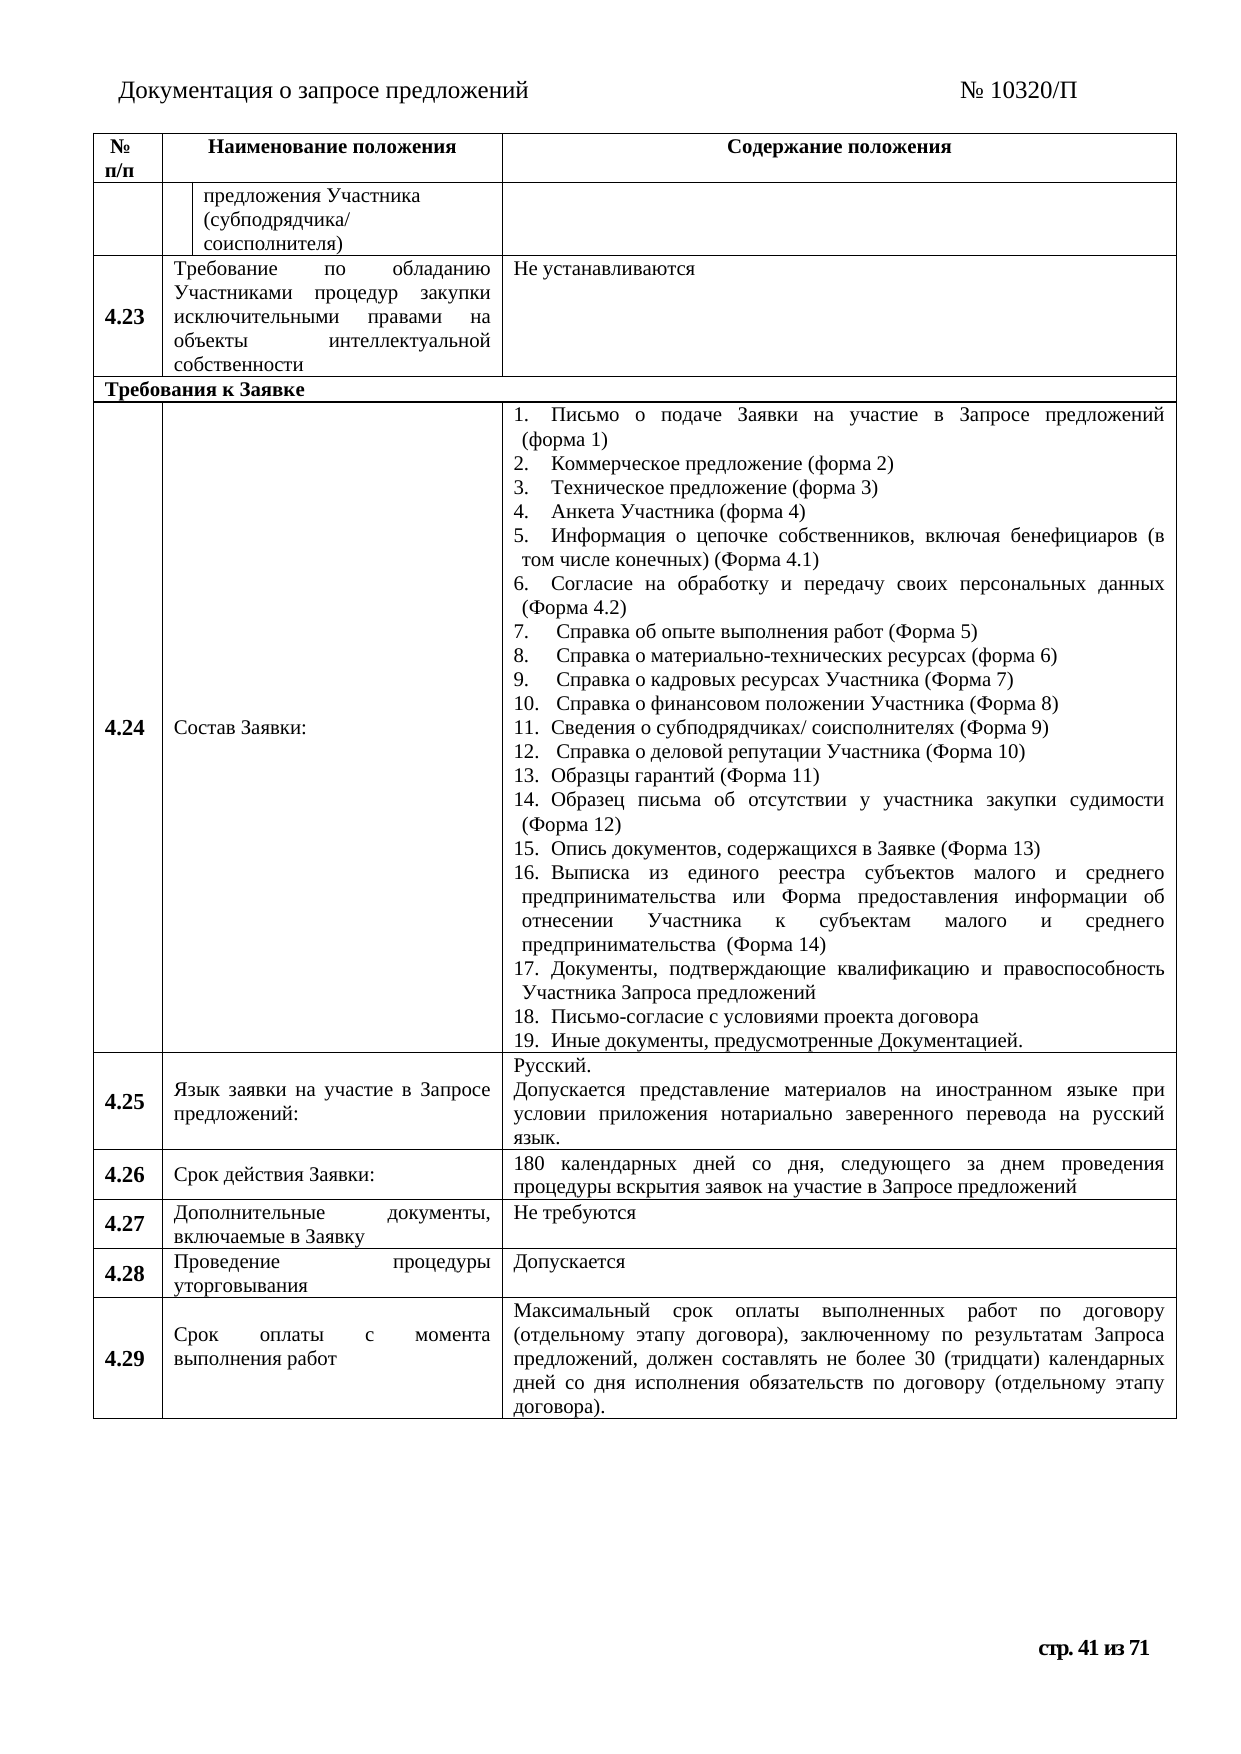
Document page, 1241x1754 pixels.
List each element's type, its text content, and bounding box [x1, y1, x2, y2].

table_cell Русский. Допускается представление материалов на иностранном языке при условии приложения нотариально заверенного перевода на русский язык. [503, 1053, 1176, 1149]
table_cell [503, 183, 1176, 255]
table_header Содержание положения [503, 134, 1176, 182]
table_header № п/п [94, 134, 162, 182]
table_cell Письмо о подаче Заявки на участие в Запросе предложений (форма 1) Коммерческое предложение (форма 2) Техническое предложение (форма 3) Анкета Участника (форма 4) Информация о цепочке собственников, включая бенефициаров (в том числе конечных) (Форма 4.1) Согласие на обработку и передачу своих персональных данных (Форма 4.2) Справка об опыте выполнения работ (Форма 5) Справка о материально-технических ресурсах (форма 6) Справка о кадровых ресурсах Участника (Форма 7) Справка о финансовом положении Участника (Форма 8) Сведения о субподрядчиках/ соисполнителях (Форма 9) Справка о деловой репутации Участника (Форма 10) Образцы гарантий (Форма 11) Образец письма об отсутствии у участника закупки судимости (Форма 12) Опись документов, содержащихся в Заявке (Форма 13) Выписка из единого реестра субъектов малого и среднего предпринимательства или Форма предоставления информации об отнесении Участника к субъектам малого и среднего предпринимательства (Форма 14) Документы, подтверждающие квалификацию и правоспособность Участника Запроса предложений Письмо-согласие с условиями проекта договора Иные документы, предусмотренные Документацией. [503, 403, 1176, 1052]
table_cell Дополнительные документы, включаемые в Заявку [163, 1200, 502, 1248]
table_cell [193, 183, 502, 255]
table_cell [94, 403, 162, 1052]
table_cell Срок оплаты с момента выполнения работ [163, 1298, 502, 1418]
table_cell Состав Заявки: [163, 403, 502, 1052]
table_cell 180 календарных дней со дня, следующего за днем проведения процедуры вскрытия заявок на участие в Запросе предложений [503, 1150, 1176, 1198]
table_cell Не устанавливаются [503, 256, 1176, 376]
table_cell Не требуются [503, 1200, 1176, 1248]
table_cell Требование по обладанию Участниками процедур закупки исключительными правами на объекты интеллектуальной собственности [163, 256, 502, 376]
table_cell Максимальный срок оплаты выполненных работ по договору (отдельному этапу договора), заключенному по результатам Запроса предложений, должен составлять не более 30 (тридцати) календарных дней со дня исполнения обязательств по договору (отдельному этапу договора). [503, 1298, 1176, 1418]
table_cell [94, 256, 162, 376]
table_cell Язык заявки на участие в Запросе предложений: [163, 1053, 502, 1149]
table_cell [94, 1053, 162, 1149]
table_cell [94, 1249, 162, 1297]
table_cell [94, 1298, 162, 1418]
table_cell Допускается [503, 1249, 1176, 1297]
table_cell [94, 1150, 162, 1198]
table_cell Срок действия Заявки: [163, 1150, 502, 1198]
table_cell [94, 1200, 162, 1248]
table_cell Проведение процедуры уторговывания [163, 1249, 502, 1297]
table_cell Требования к Заявке [94, 377, 1176, 401]
table_header Наименование положения [163, 134, 502, 182]
table_cell 3 [163, 183, 192, 255]
